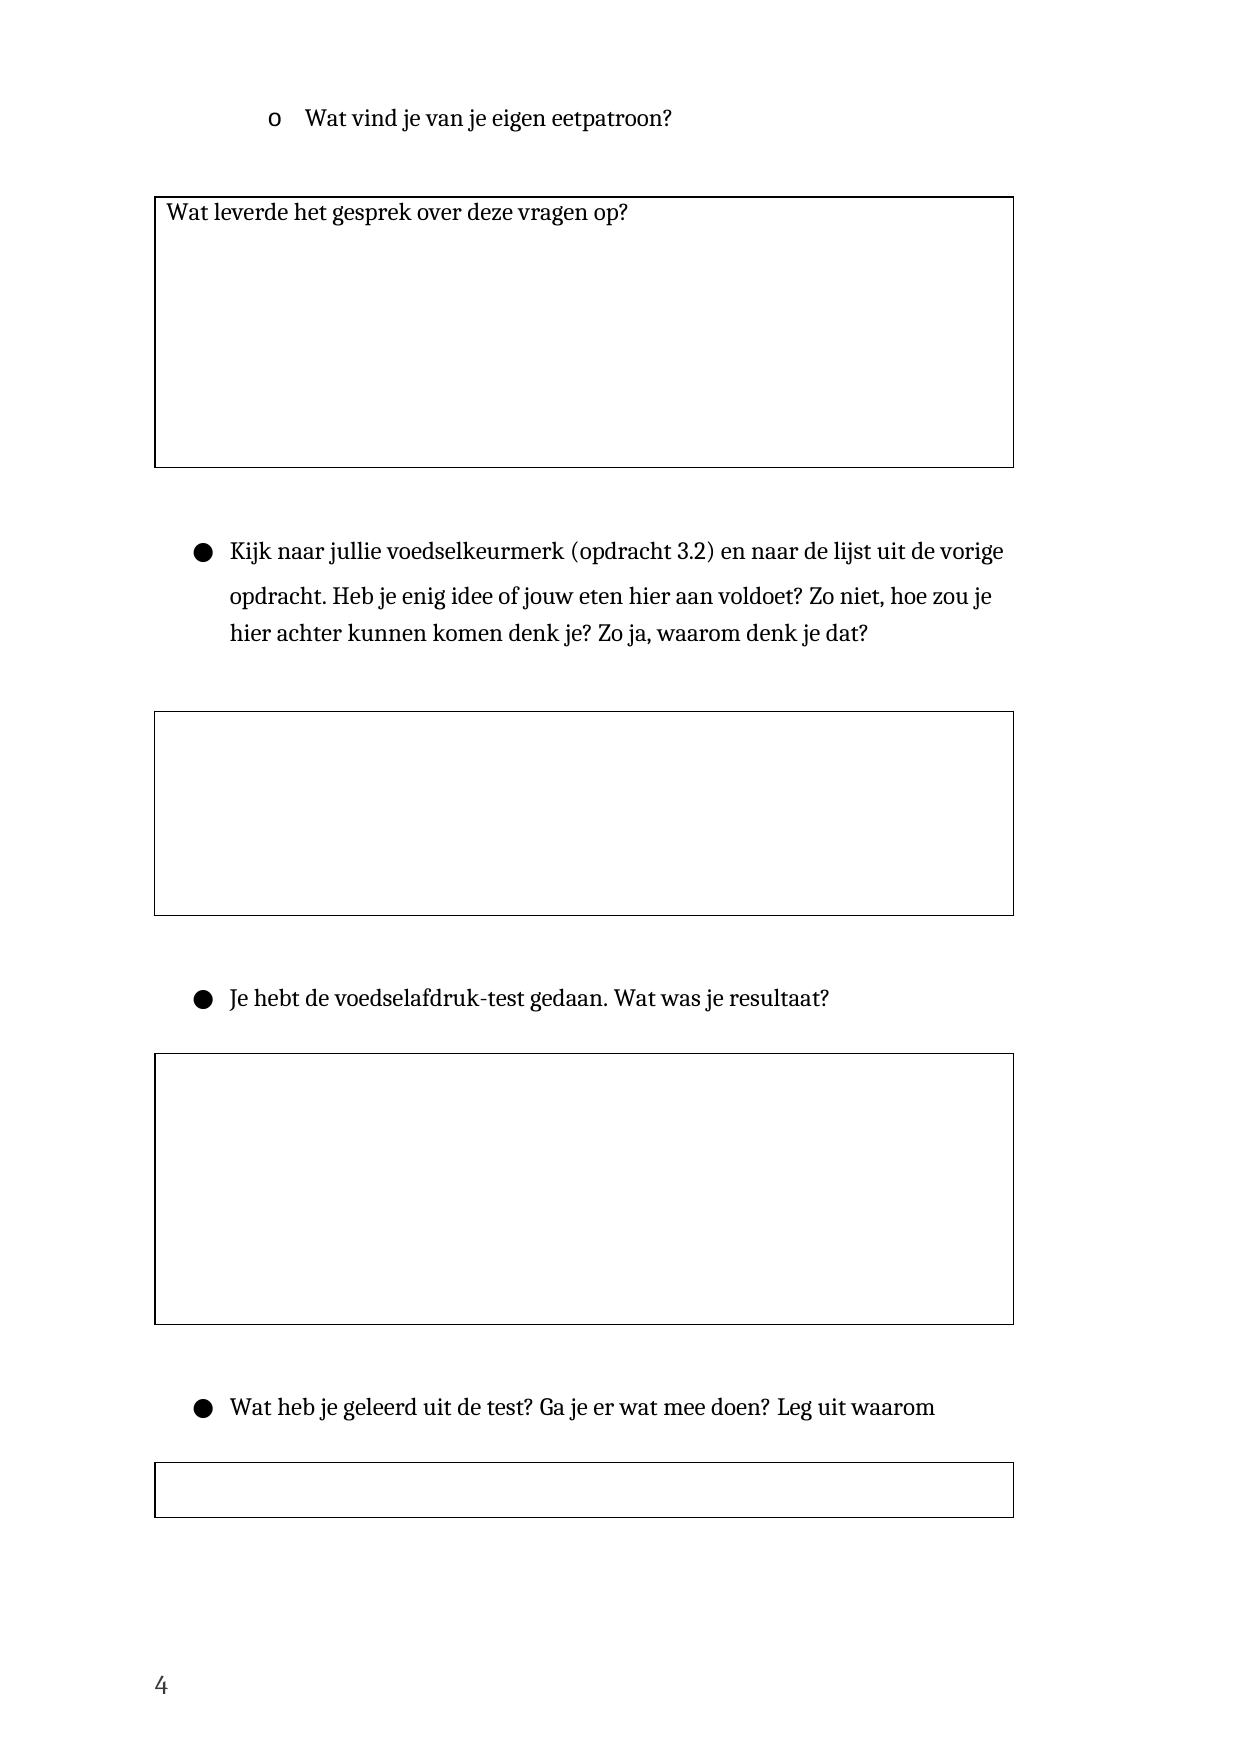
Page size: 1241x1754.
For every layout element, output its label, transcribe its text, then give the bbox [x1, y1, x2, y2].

list Wat vind je van je eigen eetpatroon? [267, 103, 1014, 133]
table_header [156, 1054, 1013, 1324]
list Wat heb je geleerd uit de test? Ga je er wat mee doen? Leg uit waarom [192, 1379, 1014, 1430]
list Je hebt de voedselafdruk-test gedaan. Wat was je resultaat? [192, 970, 1014, 1021]
table_header Wat leverde het gesprek over deze vragen op? [156, 198, 1013, 467]
list Kijk naar jullie voedselkeurmerk (opdracht 3.2) en naar de lijst uit de vorige opdracht. Heb je enig idee of jouw eten hier aan voldoet? Zo niet, hoe zou je hier achter kunnen komen denk je? Zo ja, waarom denk je dat? [192, 522, 1014, 648]
table_header [156, 1463, 1013, 1517]
table_header [155, 712, 1013, 915]
